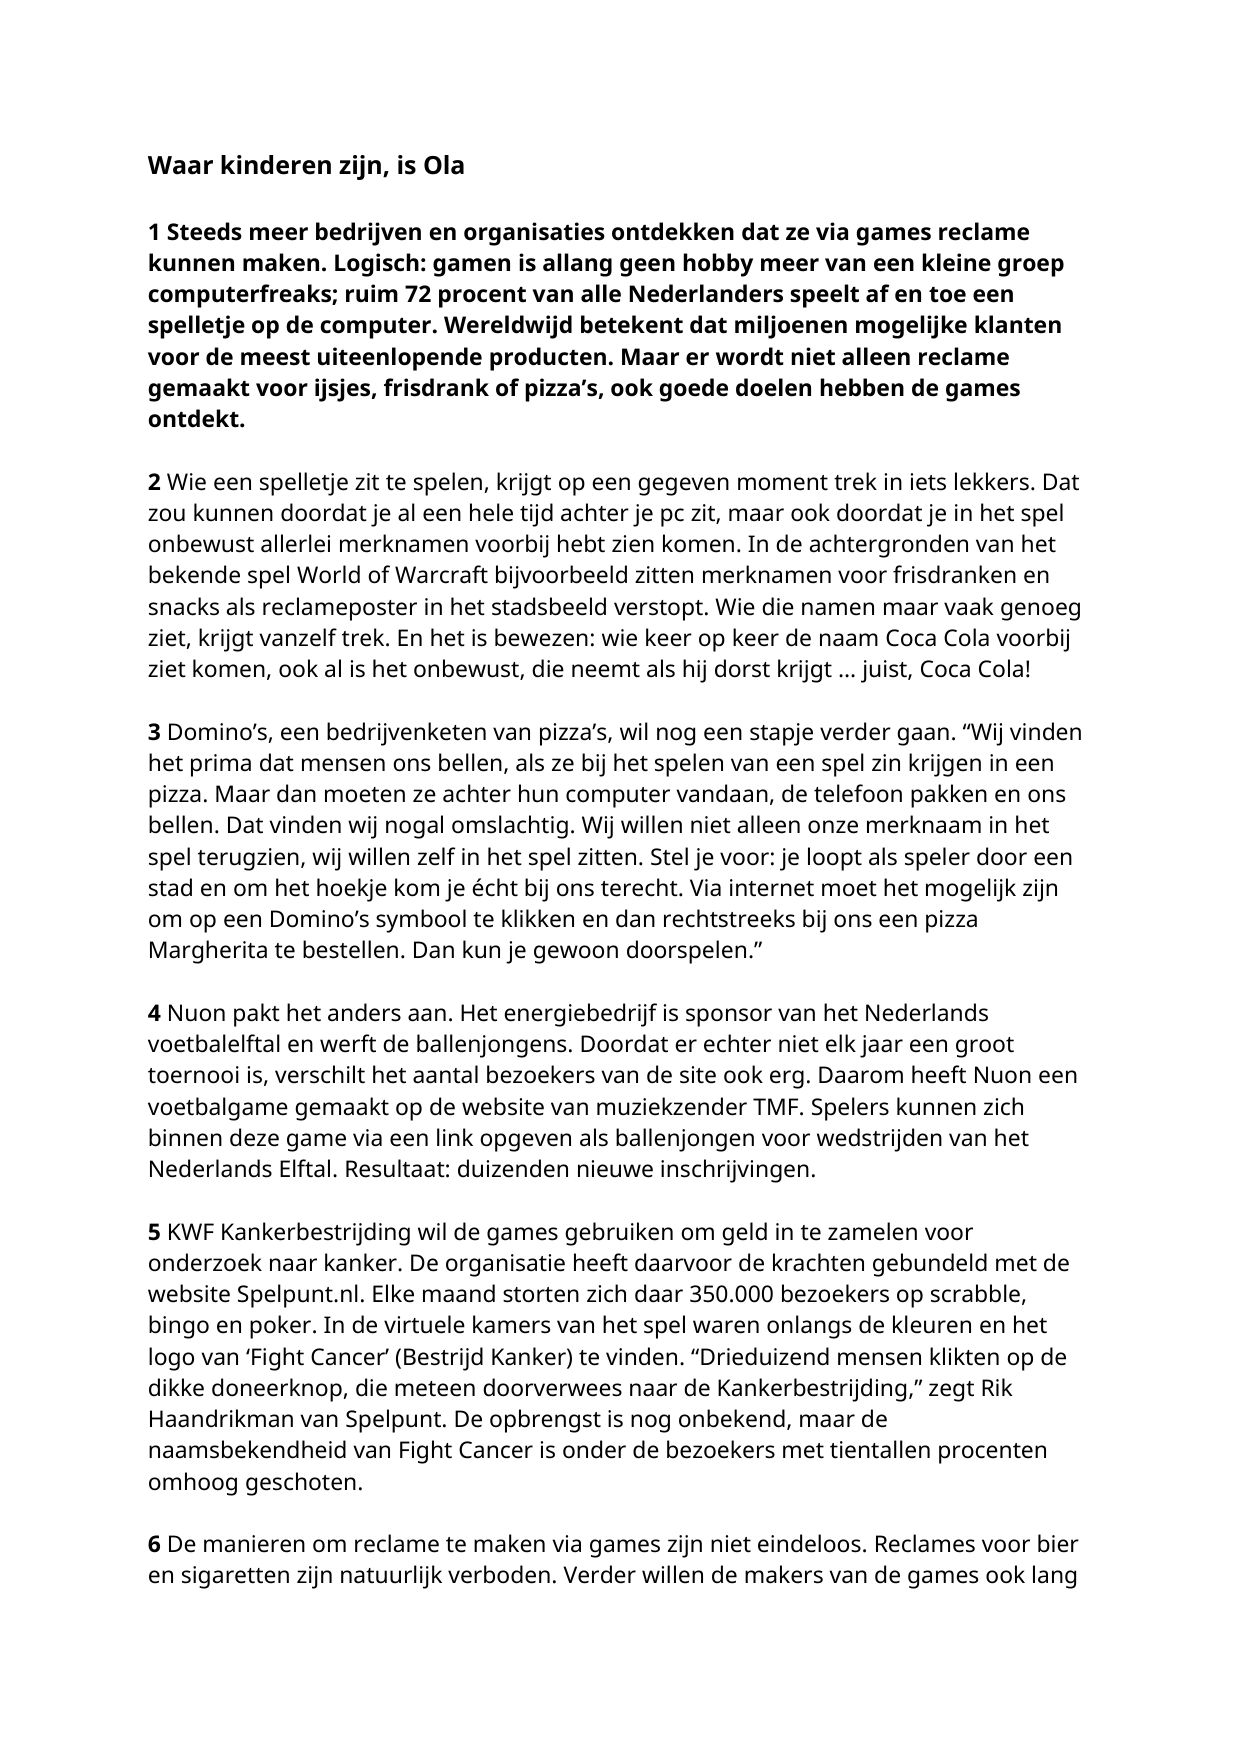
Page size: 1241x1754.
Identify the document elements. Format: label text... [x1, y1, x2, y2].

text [148, 1528, 1093, 1591]
text 3 Domino’s, een bedrijvenketen van pizza’s, wil nog een stapje verder gaan. “Wij vinden het prima dat mensen ons bellen, als ze bij het spelen van een spel zin krijgen in een pizza. Maar dan moeten ze achter hun computer vandaan, de telefoon pakken en ons bellen. Dat vinden wij nogal omslachtig. Wij willen niet alleen onze merknaam in het spel terugzien, wij willen zelf in het spel zitten. Stel je voor: je loopt als speler door een stad en om het hoekje kom je écht bij ons terecht. Via internet moet het mogelijk zijn om op een Domino’s symbool te klikken en dan rechtstreeks bij ons een pizza Margherita te bestellen. Dan kun je gewoon doorspelen.” [148, 716, 1093, 966]
text 2 Wie een spelletje zit te spelen, krijgt op een gegeven moment trek in iets lekkers. Dat zou kunnen doordat je al een hele tijd achter je pc zit, maar ook doordat je in het spel onbewust allerlei merknamen voorbij hebt zien komen. In de achtergronden van het bekende spel World of Warcraft bijvoorbeeld zitten merknamen voor frisdranken en snacks als reclameposter in het stadsbeeld verstopt. Wie die namen maar vaak genoeg ziet, krijgt vanzelf trek. En het is bewezen: wie keer op keer de naam Coca Cola voorbij ziet komen, ook al is het onbewust, die neemt als hij dorst krijgt … juist, Coca Cola! [148, 466, 1093, 684]
text 1 Steeds meer bedrijven en organisaties ontdekken dat ze via games reclame kunnen maken. Logisch: gamen is allang geen hobby meer van een kleine groep computerfreaks; ruim 72 procent van alle Nederlanders speelt af en toe een spelletje op de computer. Wereldwijd betekent dat miljoenen mogelijke klanten voor de meest uiteenlopende producten. Maar er wordt niet alleen reclame gemaakt voor ijsjes, frisdrank of pizza’s, ook goede doelen hebben de games ontdekt. [148, 216, 1093, 434]
text 5 KWF Kankerbestrijding wil de games gebruiken om geld in te zamelen voor onderzoek naar kanker. De organisatie heeft daarvoor de krachten gebundeld met de website Spelpunt.nl. Elke maand storten zich daar 350.000 bezoekers op scrabble, bingo en poker. In de virtuele kamers van het spel waren onlangs de kleuren en het logo van ‘Fight Cancer’ (Bestrijd Kanker) te vinden. “Drieduizend mensen klikten op de dikke doneerknop, die meteen doorverwees naar de Kankerbestrijding,” zegt Rik Haandrikman van Spelpunt. De opbrengst is nog onbekend, maar de naamsbekendheid van Fight Cancer is onder de bezoekers met tientallen procenten omhoog geschoten. [148, 1216, 1093, 1497]
text Waar kinderen zijn, is Ola [148, 148, 1093, 182]
text 4 Nuon pakt het anders aan. Het energiebedrijf is sponsor van het Nederlands voetbalelftal en werft de ballenjongens. Doordat er echter niet elk jaar een groot toernooi is, verschilt het aantal bezoekers van de site ook erg. Daarom heeft Nuon een voetbalgame gemaakt op de website van muziekzender TMF. Spelers kunnen zich binnen deze game via een link opgeven als ballenjongen voor wedstrijden van het Nederlands Elftal. Resultaat: duizenden nieuwe inschrijvingen. [148, 997, 1093, 1184]
